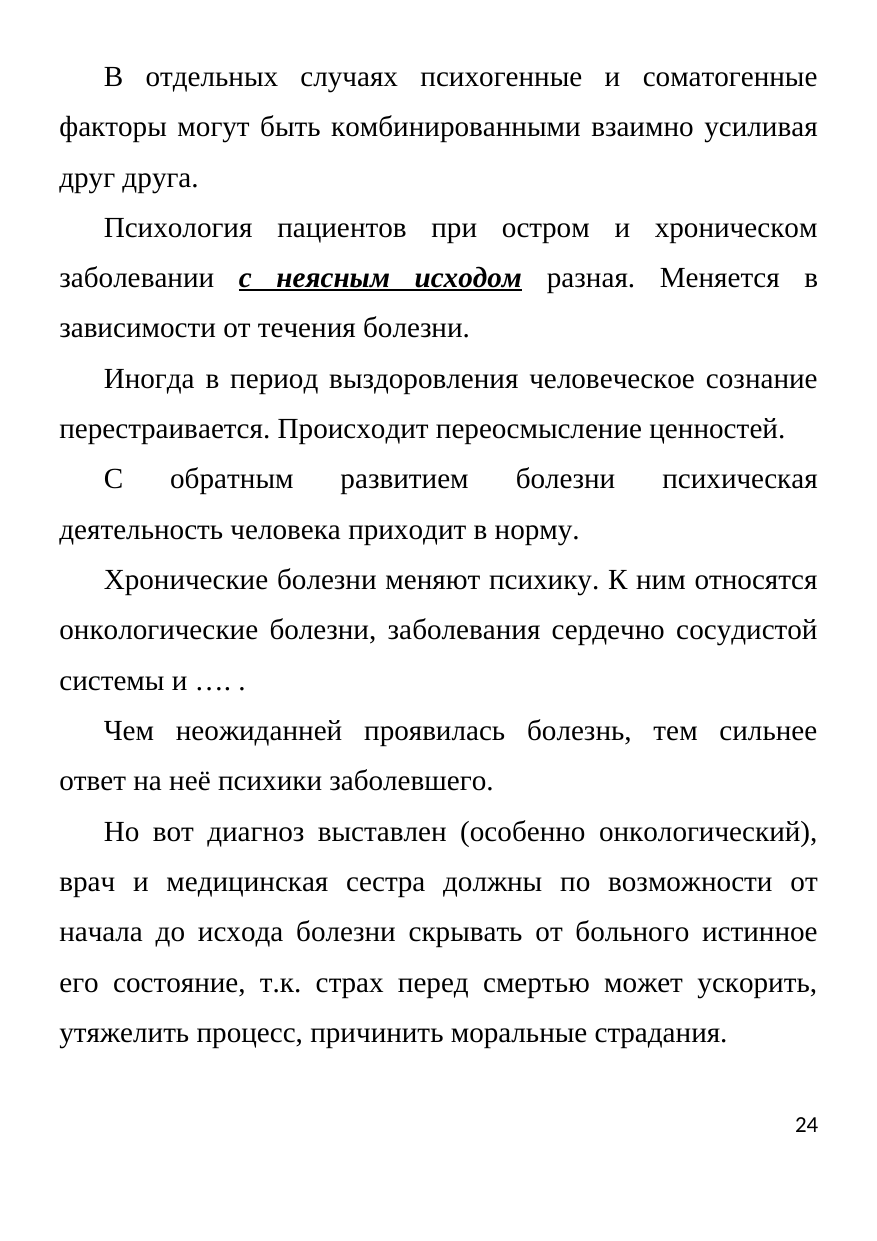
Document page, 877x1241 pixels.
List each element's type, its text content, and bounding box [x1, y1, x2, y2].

text Психология пациентов при остром и хроническом заболевании с неясным исходом разная. Меняется в зависимости от течения болезни. [59, 210, 818, 344]
text Иногда в период выздоровления человеческое сознание перестраивается. Происходит переосмысление ценностей. [59, 361, 818, 445]
text С обратным развитием болезни психическая деятельность человека приходит в норму. [59, 462, 818, 545]
text В отдельных случаях психогенные и соматогенные факторы могут быть комбинированными взаимно усиливая друг друга. [59, 59, 818, 193]
text Но вот диагноз выставлен (особенно онкологический), врач и медицинская сестра должны по возможности от начала до исхода болезни скрывать от больного истинное его состояние, т.к. страх перед смертью может ускорить, утяжелить процесс, причинить моральные страдания. [59, 814, 818, 1048]
text Хронические болезни меняют психику. К ним относятся онкологические болезни, заболевания сердечно сосудистой системы и …. . [59, 562, 818, 696]
text Чем неожиданней проявилась болезнь, тем сильнее ответ на неё психики заболевшего. [59, 713, 818, 797]
